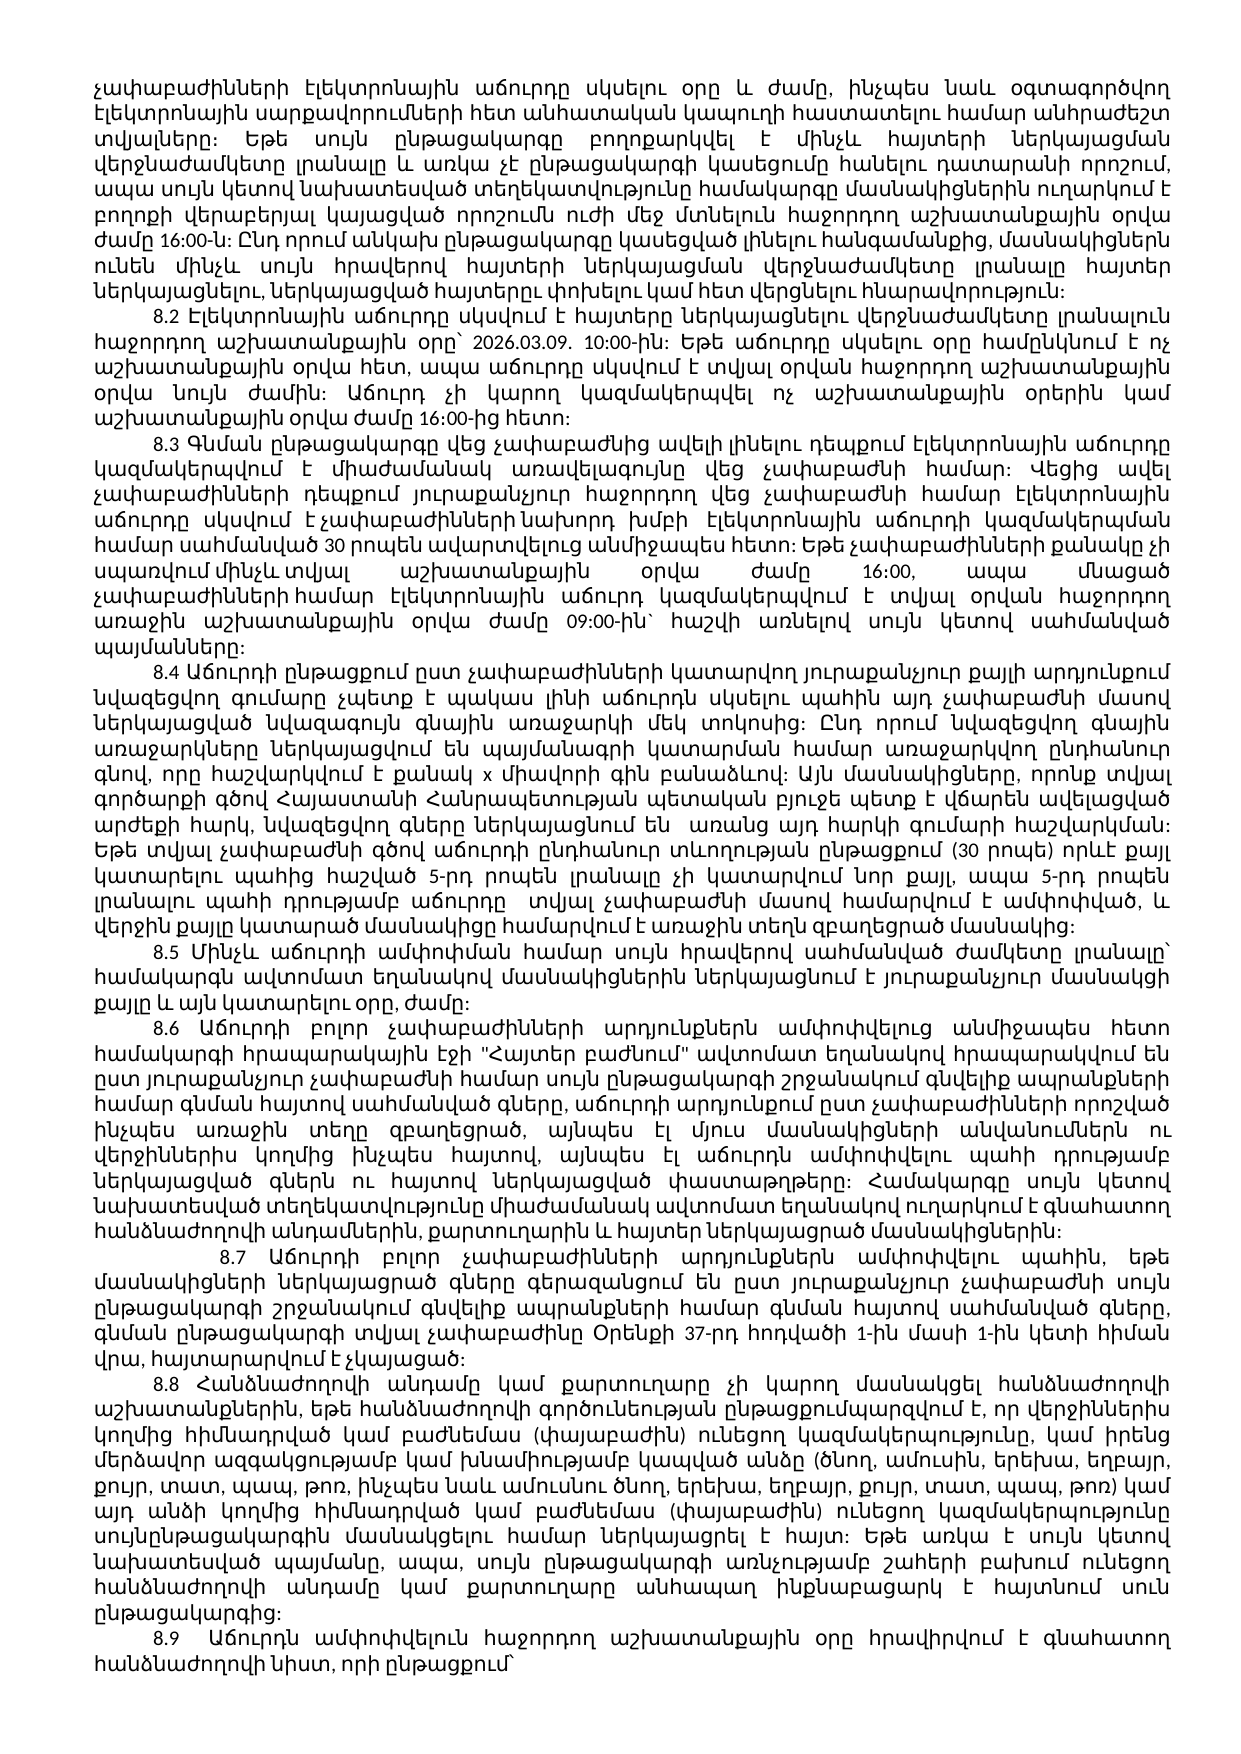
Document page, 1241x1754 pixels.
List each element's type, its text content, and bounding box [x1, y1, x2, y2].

text 8.3 Գնման ընթացակարգը վեց չափաբաժնից ավելի լինելու դեպքում էլեկտրոնային աճուրդը կազմակերպվում է միաժամանակ առավելագույնը վեց չափաբաժնի համար: Վեցից ավել չափաբաժինների դեպքում յուրաքանչյուր հաջորդող վեց չափաբաժնի համար էլեկտրոնային աճուրդը սկսվում է չափաբաժինների նախորդ խմբի էլեկտրոնային աճուրդի կազմակերպման համար սահմանված 30 րոպեն ավարտվելուց անմիջապես հետո: Եթե չափաբաժինների քանակը չի սպառվում մինչև տվյալ աշխատանքային օրվա ժամը 16։00, ապա մնացած չափաբաժինների համար էլեկտրոնային աճուրդ կազմակերպվում է տվյալ օրվան հաջորդող առաջին աշխատանքային օրվա ժամը 09:00-ին` հաշվի առնելով սույն կետով սահմանված պայմանները: [94, 431, 1171, 659]
text 8.9 Աճուրդն ամփոփվելուն հաջորդող աշխատանքային օրը հրավիրվում է գնահատող հանձնաժողովի նիստ, որի ընթացքում՝ [94, 1625, 1171, 1676]
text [94, 75, 1171, 304]
text 8.2 Էլեկտրոնային աճուրդը սկսվում է հայտերը ներկայացնելու վերջնաժամկետը լրանալուն հաջորդող աշխատանքային օրը՝ 2026.03.09. 10:00 -ին: Եթե աճուրդը սկսելու օրը համընկնում է ոչ աշխատանքային օրվա հետ, ապա աճուրդը սկսվում է տվյալ օրվան հաջորդող աշխատանքային օրվա նույն ժամին: Աճուրդ չի կարող կազմակերպվել ոչ աշխատանքային օրերին կամ աշխատանքային օրվա ժամը 16։00-ից հետո: [94, 304, 1171, 431]
text 8.4 Աճուրդի ընթացքում ըստ չափաբաժինների կատարվող յուրաքանչյուր քայլի արդյունքում նվազեցվող գումարը չպետք է պակաս լինի աճուրդն սկսելու պահին այդ չափաբաժնի մասով ներկայացված նվազագույն գնային առաջարկի մեկ տոկոսից: Ընդ որում նվազեցվող գնային առաջարկները ներկայացվում են պայմանագրի կատարման համար առաջարկվող ընդհանուր գնով, որը հաշվարկվում է քանակ x միավորի գին բանաձևով: Այն մասնակիցները, որոնք տվյալ գործարքի գծով Հայաստանի Հանրապետության պետական բյուջե պետք է վճարեն ավելացված արժեքի հարկ, նվազեցվող գները ներկայացնում են առանց այդ հարկի գումարի հաշվարկման: Եթե տվյալ չափաբաժնի գծով աճուրդի ընդհանուր տևողության ընթացքում (30 րոպե) որևէ քայլ կատարելու պահից հաշված 5-րդ րոպեն լրանալը չի կատարվում նոր քայլ, ապա 5-րդ րոպեն լրանալու պահի դրությամբ աճուրդը տվյալ չափաբաժնի մասով համարվում է ամփոփված, և վերջին քայլը կատարած մասնակիցը համարվում է առաջին տեղն զբաղեցրած մասնակից: [94, 659, 1171, 939]
text 8.7 Աճուրդի բոլոր չափաբաժինների արդյունքներն ամփոփվելու պահին, եթե մասնակիցների ներկայացրած գները գերազանցում են ըստ յուրաքանչյուր չափաբաժնի սույն ընթացակարգի շրջանակում գնվելիք ապրանքների համար գնման հայտով սահմանված գները, գնման ընթացակարգի տվյալ չափաբաժինը Օրենքի 37-րդ հոդվածի 1-ին մասի 1-ին կետի հիման վրա, հայտարարվում է չկայացած: [94, 1244, 1171, 1371]
text 8.5 Մինչև աճուրդի ամփոփման համար սույն հրավերով սահմանված ժամկետը լրանալը՝ համակարգն ավտոմատ եղանակով մասնակիցներին ներկայացնում է յուրաքանչյուր մասնակցի քայլը և այն կատարելու օրը, ժամը: [94, 939, 1171, 1015]
text 8.8 Հանձնաժողովի անդամը կամ քարտուղարը չի կարող մասնակցել հանձնաժողովի աշխատանքներին, եթե հանձնաժողովի գործունեության ընթացքումպարզվում է, որ վերջիններիս կողմից հիմնադրված կամ բաժնեմաս (փայաբաժին) ունեցող կազմակերպությունը, կամ իրենց մերձավոր ազգակցությամբ կամ խնամիությամբ կապված անձը (ծնող, ամուսին, երեխա, եղբայր, քույր, տատ, պապ, թոռ, ինչպես նաև ամուսնու ծնող, երեխա, եղբայր, քույր, տատ, պապ, թոռ) կամ այդ անձի կողմից հիմնադրված կամ բաժնեմաս (փայաբաժին) ունեցող կազմակերպությունը սույնընթացակարգին մասնակցելու համար ներկայացրել է հայտ: Եթե առկա է սույն կետով նախատեսված պայմանը, ապա, սույն ընթացակարգի առնչությամբ շահերի բախում ունեցող հանձնաժողովի անդամը կամ քարտուղարը անհապաղ ինքնաբացարկ է հայտնում սուն ընթացակարգից: [94, 1371, 1171, 1625]
text 8.6 Աճուրդի բոլոր չափաբաժինների արդյունքներն ամփոփվելուց անմիջապես հետո համակարգի հրապարակային էջի "Հայտեր բաժնում" ավտոմատ եղանակով հրապարակվում են ըստ յուրաքանչյուր չափաբաժնի համար սույն ընթացակարգի շրջանակում գնվելիք ապրանքների համար գնման հայտով սահմանված գները, աճուրդի արդյունքում ըստ չափաբաժինների որոշված ինչպես առաջին տեղը զբաղեցրած, այնպես էլ մյուս մասնակիցների անվանումներն ու վերջիններիս կողմից ինչպես հայտով, այնպես էլ աճուրդն ամփոփվելու պահի դրությամբ ներկայացված գներն ու հայտով ներկայացված փաստաթղթերը: Համակարգը սույն կետով նախատեսված տեղեկատվությունը միաժամանակ ավտոմատ եղանակով ուղարկում է գնահատող հանձնաժողովի անդամներին, քարտուղարին և հայտեր ներկայացրած մասնակիցներին: [94, 1015, 1171, 1244]
